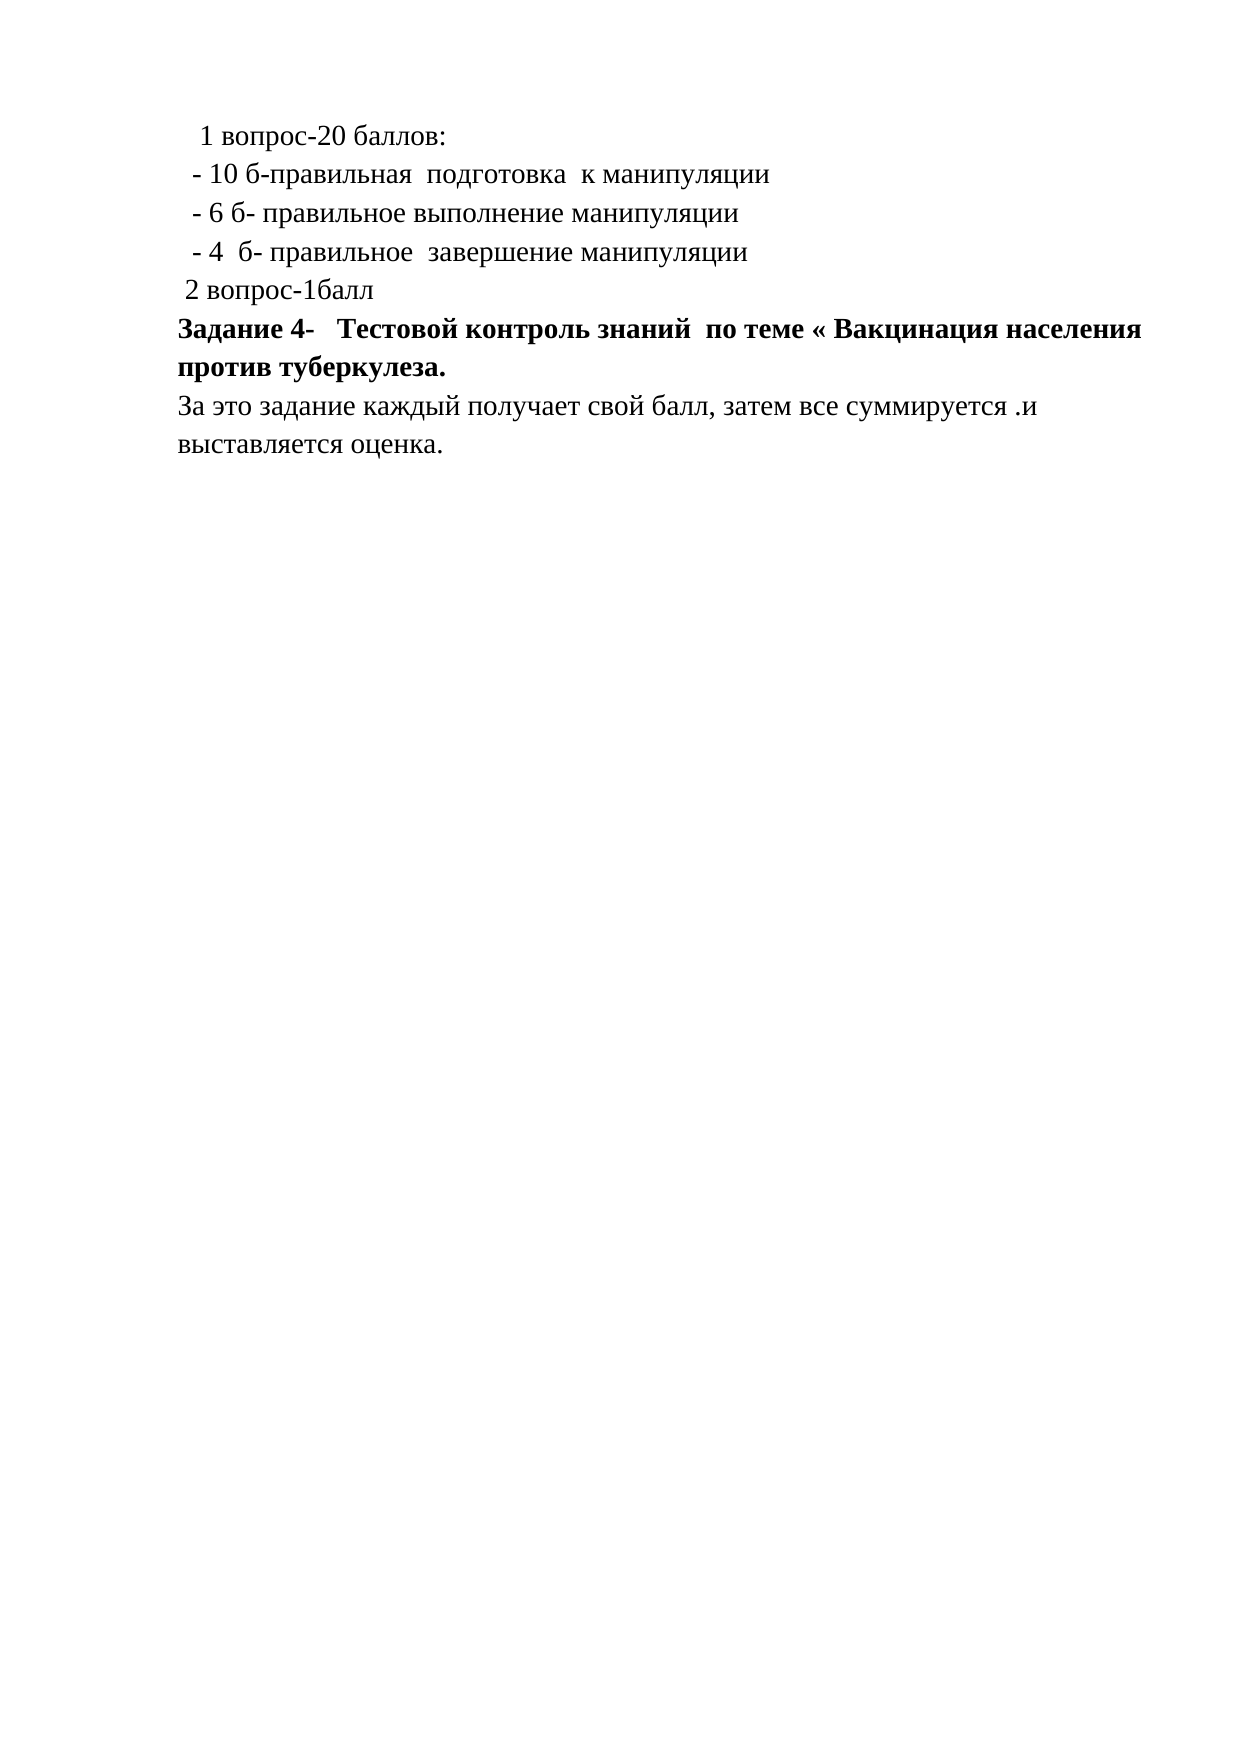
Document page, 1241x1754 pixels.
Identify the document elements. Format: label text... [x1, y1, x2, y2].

text - 6 б- правильное выполнение манипуляции [177, 195, 1152, 229]
text - 10 б-правильная подготовка к манипуляции [177, 157, 1152, 190]
text - 4 б- правильное завершение манипуляции [177, 234, 1152, 267]
text Задание 4- Тестовой контроль знаний по теме « Вакцинация населения против туберкулеза. [177, 311, 1152, 383]
text За это задание каждый получает свой балл, затем все суммируется .и выставляется оценка. [177, 388, 1152, 460]
text 1 вопрос-20 баллов: [177, 118, 1152, 152]
text 2 вопрос-1балл [177, 272, 1152, 306]
